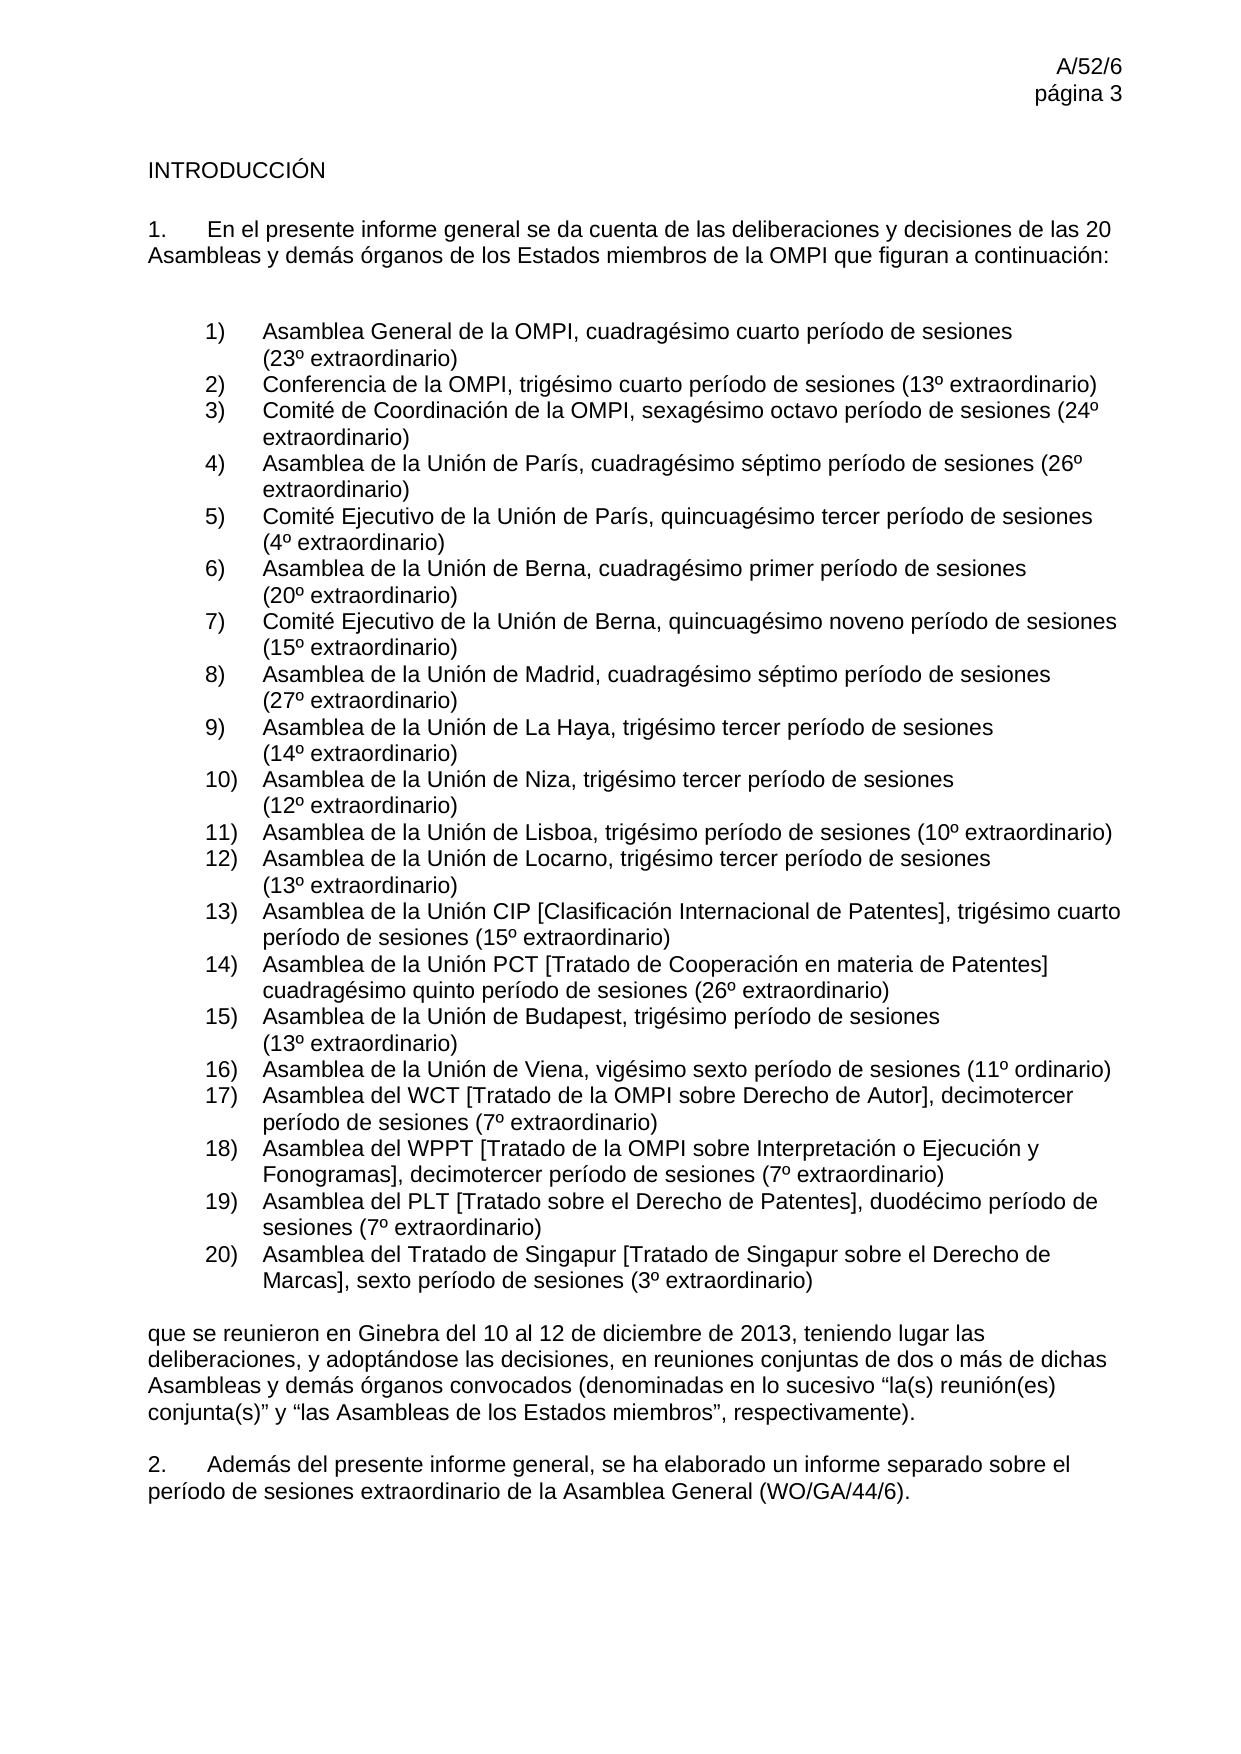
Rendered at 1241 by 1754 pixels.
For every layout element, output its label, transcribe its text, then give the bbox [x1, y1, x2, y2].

text Además del presente informe general, se ha elaborado un informe separado sobre el período de sesiones extraordinario de la Asamblea General (WO/GA/44/6). [148, 1451, 1122, 1504]
list Asamblea de la Unión de Madrid, cuadragésimo séptimo período de sesiones (27º extraordinario) [205, 661, 1122, 713]
text En el presente informe general se da cuenta de las deliberaciones y decisiones de las 20 Asambleas y demás órganos de los Estados miembros de la OMPI que figuran a continuación: [148, 216, 1122, 269]
list Comité Ejecutivo de la Unión de Berna, quincuagésimo noveno período de sesiones (15º extraordinario) [205, 608, 1122, 661]
text que se reunieron en Ginebra del 10 al 12 de diciembre de 2013, teniendo lugar las deliberaciones, y adoptándose las decisiones, en reuniones conjuntas de dos o más de dichas Asambleas y demás órganos convocados (denominadas en lo sucesivo “la(s) reunión(es) conjunta(s)” y “las Asambleas de los Estados miembros”, respectivamente). [148, 1319, 1122, 1425]
list Asamblea de la Unión PCT [Tratado de Cooperación en materia de Patentes] cuadragésimo quinto período de sesiones (26º extraordinario) [205, 951, 1122, 1003]
list Asamblea de la Unión de París, cuadragésimo séptimo período de sesiones (26º extraordinario) [205, 450, 1122, 503]
list Asamblea del PLT [Tratado sobre el Derecho de Patentes], duodécimo período de sesiones (7º extraordinario) [205, 1188, 1122, 1241]
list Asamblea General de la OMPI, cuadragésimo cuarto período de sesiones (23º extraordinario) [205, 318, 1122, 371]
list Asamblea de la Unión de Berna, cuadragésimo primer período de sesiones (20º extraordinario) [205, 555, 1122, 608]
list Asamblea de la Unión de La Haya, trigésimo tercer período de sesiones (14º extraordinario) [205, 713, 1122, 766]
list Conferencia de la OMPI, trigésimo cuarto período de sesiones (13º extraordinario) [205, 371, 1122, 397]
list Asamblea de la Unión de Lisboa, trigésimo período de sesiones (10º extraordinario) [205, 819, 1122, 845]
list Asamblea de la Unión CIP [Clasificación Internacional de Patentes], trigésimo cuarto período de sesiones (15º extraordinario) [205, 898, 1122, 951]
list Comité Ejecutivo de la Unión de París, quincuagésimo tercer período de sesiones (4º extraordinario) [205, 503, 1122, 555]
list Asamblea de la Unión de Locarno, trigésimo tercer período de sesiones (13º extraordinario) [205, 845, 1122, 898]
list Asamblea del WPPT [Tratado de la OMPI sobre Interpretación o Ejecución y Fonogramas], decimotercer período de sesiones (7º extraordinario) [205, 1135, 1122, 1188]
list Comité de Coordinación de la OMPI, sexagésimo octavo período de sesiones (24º extraordinario) [205, 397, 1122, 450]
list Asamblea del Tratado de Singapur [Tratado de Singapur sobre el Derecho de Marcas], sexto período de sesiones (3º extraordinario) [205, 1241, 1122, 1293]
list Asamblea de la Unión de Viena, vigésimo sexto período de sesiones (11º ordinario) [205, 1056, 1122, 1082]
list Asamblea de la Unión de Budapest, trigésimo período de sesiones (13º extraordinario) [205, 1003, 1122, 1056]
list Asamblea de la Unión de Niza, trigésimo tercer período de sesiones (12º extraordinario) [205, 766, 1122, 819]
list Asamblea del WCT [Tratado de la OMPI sobre Derecho de Autor], decimotercer período de sesiones (7º extraordinario) [205, 1082, 1122, 1135]
subtitle INTRODUCCIÓN [148, 157, 1122, 183]
